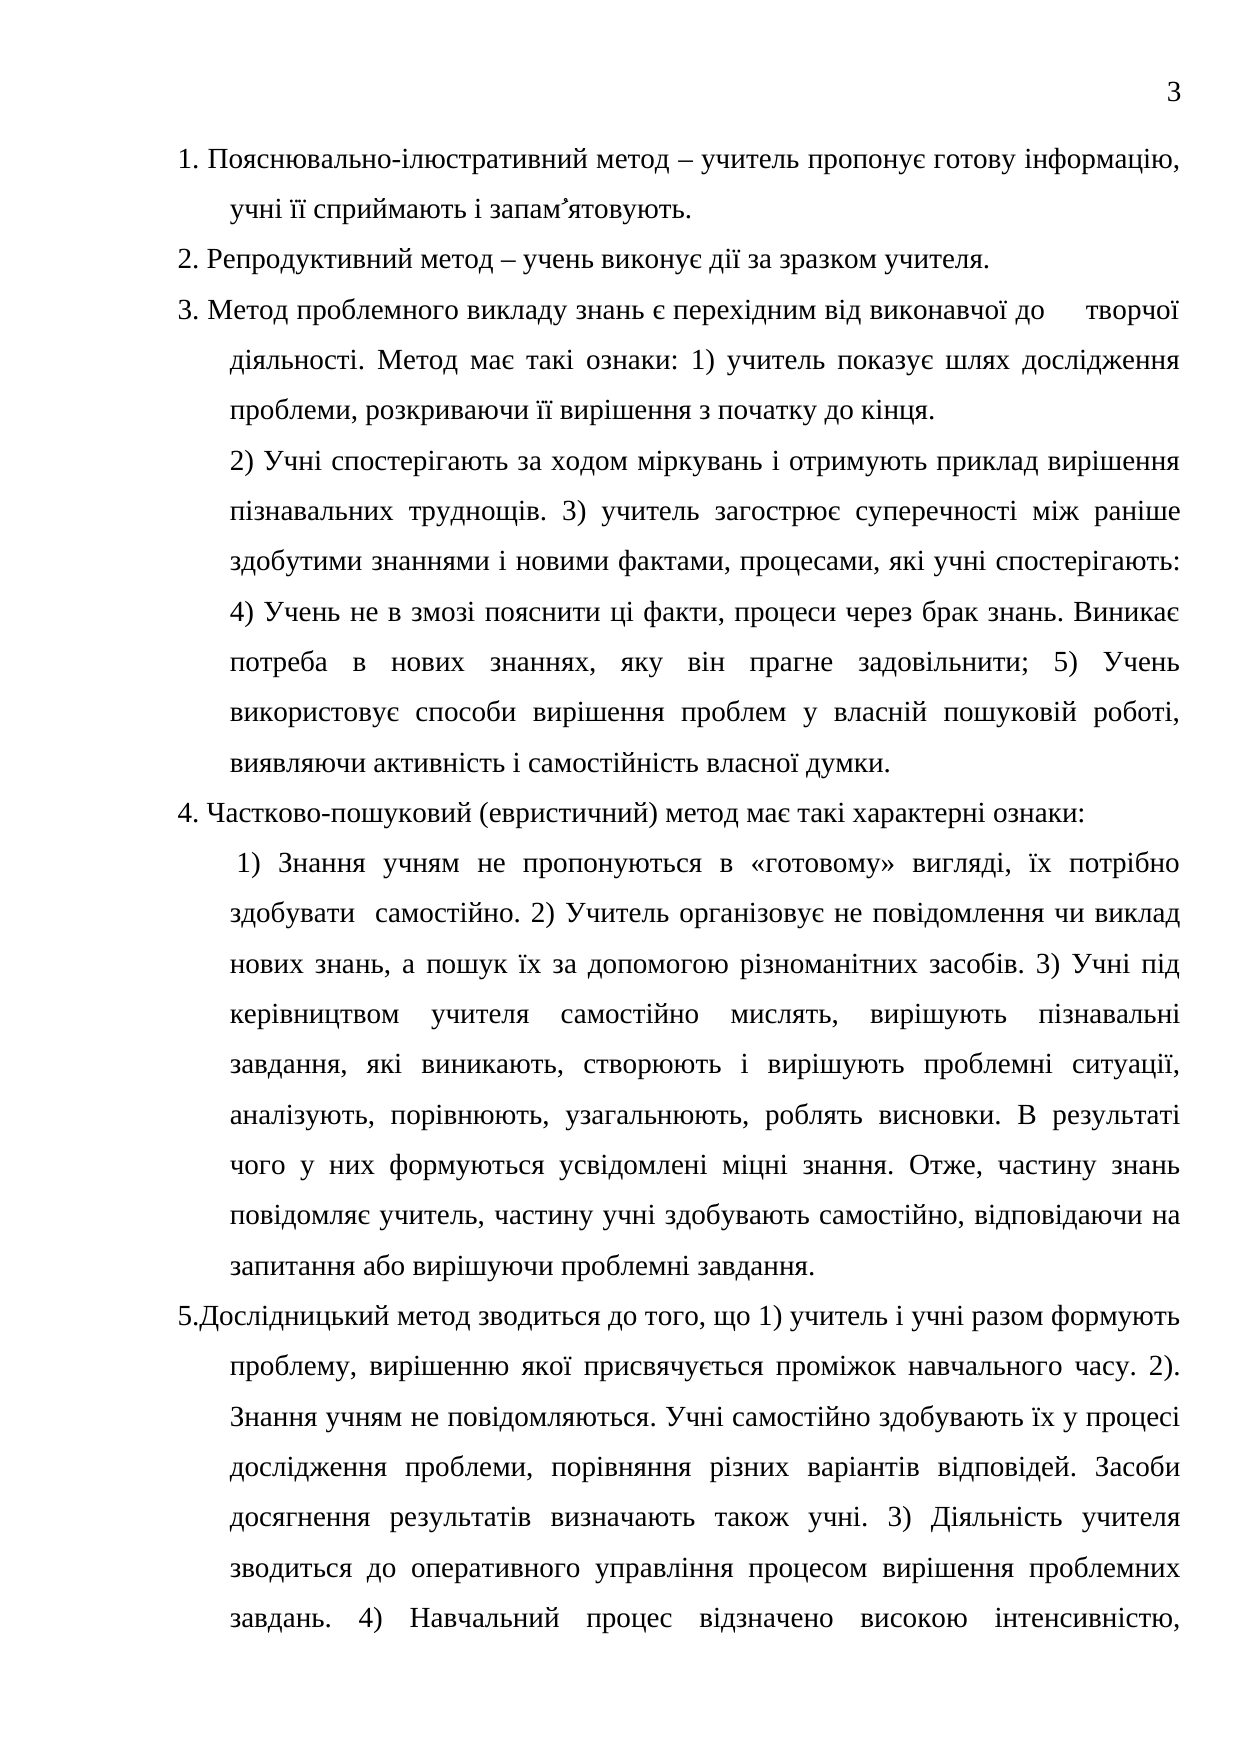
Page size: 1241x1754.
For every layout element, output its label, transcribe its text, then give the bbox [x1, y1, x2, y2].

list 1) Знання учням не пропонуються в «готовому» вигляді, їх потрібно здобувати самостійно. 2) Учитель організовує не повідомлення чи виклад нових знань, а пошук їх за допомогою різноманітних засобів. 3) Учні під керівництвом учителя самостійно мислять, вирішують пізнавальні завдання, які виникають, створюють і вирішують проблемні ситуації, аналізують, порівнюють, узагальнюють, роблять висновки. В результаті чого у них формуються усвідомлені міцні знання. Отже, частину знань повідомляє учитель, частину учні здобувають самостійно, відповідаючи на запитання або вирішуючи проблемні завдання. [229, 845, 1181, 1281]
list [177, 1298, 1181, 1633]
list 1. Пояснювально-ілюстративний метод – учитель пропонує готову інформацію, учні її сприймають і запамﹸятовують. [177, 141, 1181, 225]
list 2) Учні спостерігають за ходом міркувань і отримують приклад вирішення пізнавальних труднощів. 3) учитель загострює суперечності між раніше здобутими знаннями і новими фактами, процесами, які учні спостерігають: 4) Учень не в змозі пояснити ці факти, процеси через брак знань. Виникає потреба в нових знаннях, яку він прагне задовільнити; 5) Учень використовує способи вирішення проблем у власній пошуковій роботі, виявляючи активність і самостійність власної думки. [229, 443, 1181, 778]
list 3. Метод проблемного викладу знань є перехідним від виконавчої до творчої діяльності. Метод має такі ознаки: 1) учитель показує шлях дослідження проблеми, розкриваючи її вирішення з початку до кінця. [177, 292, 1181, 426]
list 2. Репродуктивний метод – учень виконує дії за зразком учителя. [177, 242, 1181, 275]
list 4. Частково-пошуковий (евристичний) метод має такі характерні ознаки: [177, 795, 1181, 828]
